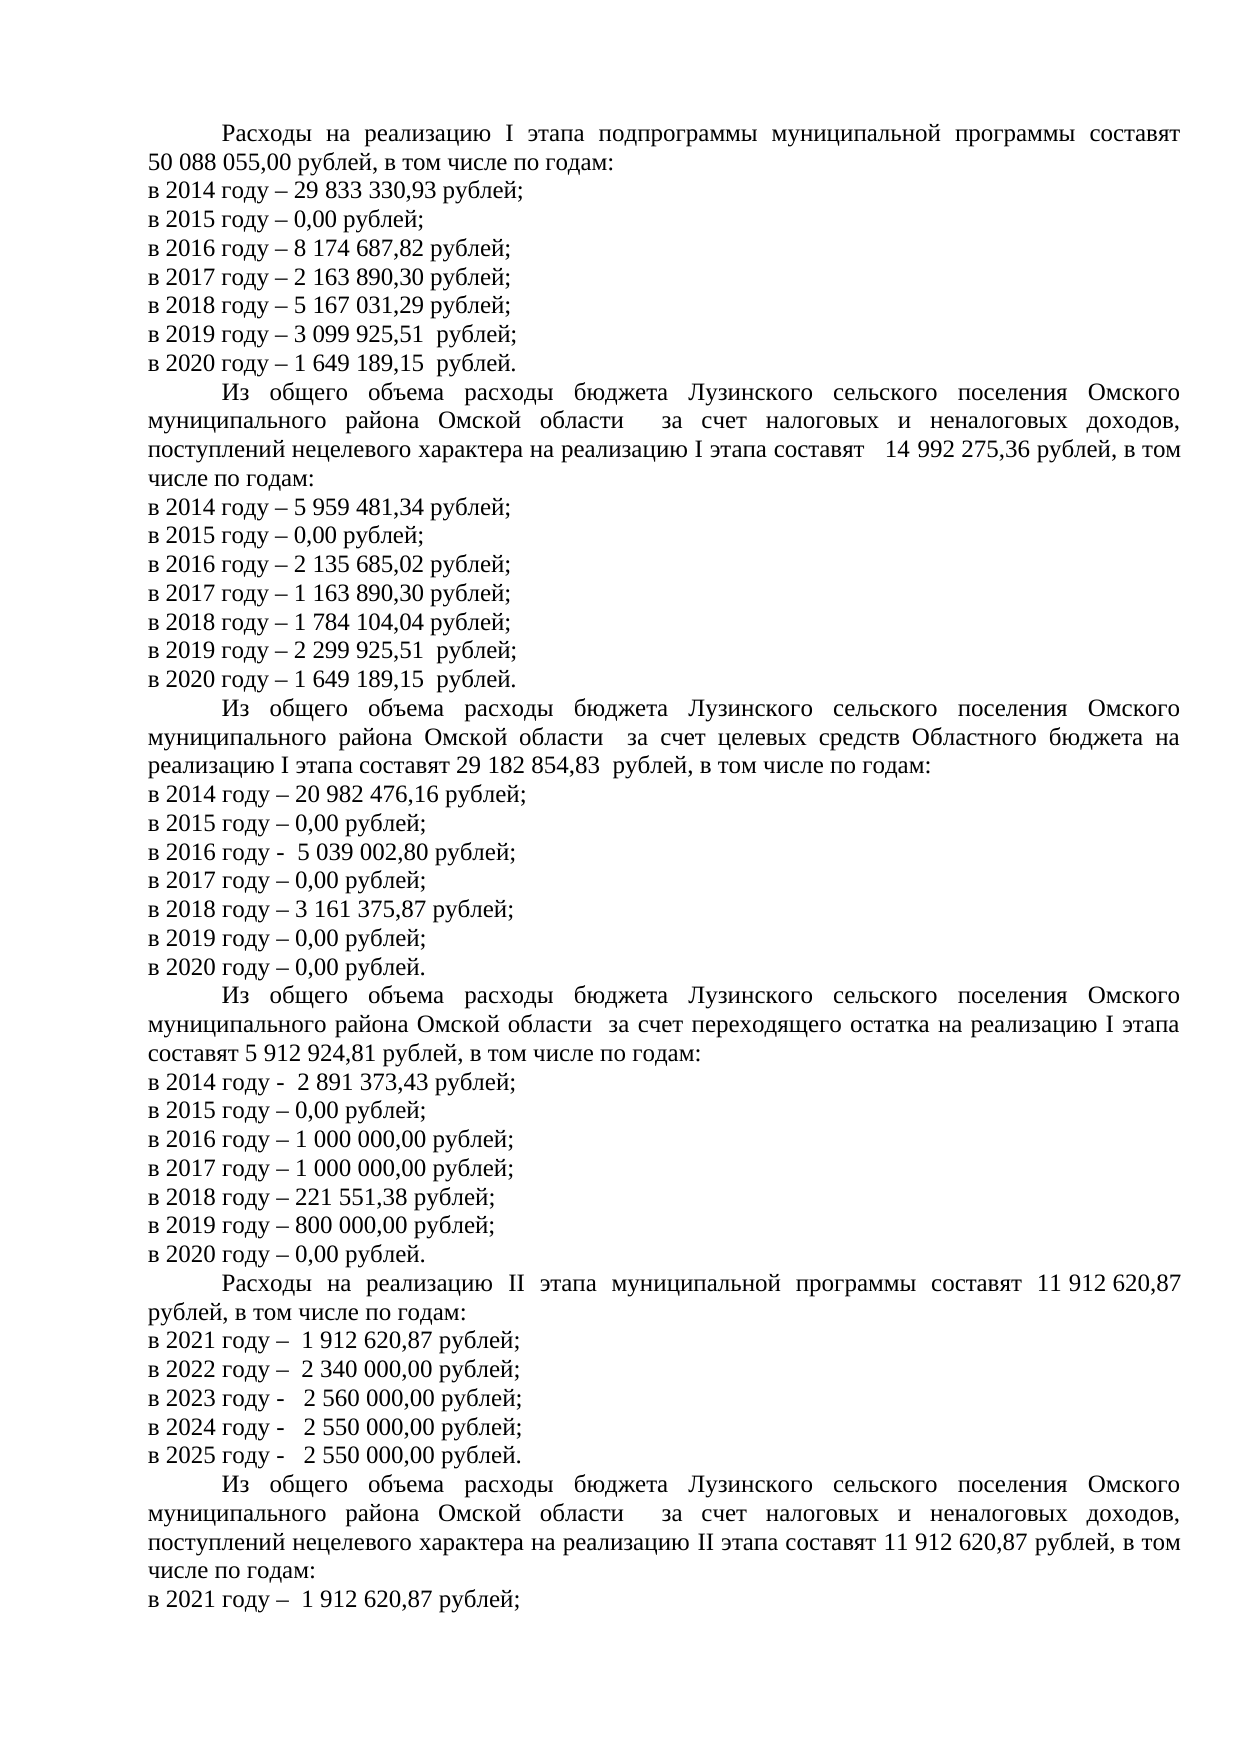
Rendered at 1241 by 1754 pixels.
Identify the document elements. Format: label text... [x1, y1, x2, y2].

text в 2021 году – 1 912 620,87 рублей; [148, 1326, 1181, 1354]
text в 2020 году – 0,00 рублей. [148, 952, 1181, 981]
text в 2015 году – 0,00 рублей; [148, 521, 1181, 549]
text в 2017 году – 2 163 890,30 рублей; [148, 262, 1181, 291]
text в 2015 году – 0,00 рублей; [148, 204, 1181, 233]
text в 2020 году – 1 649 189,15 рублей. [148, 348, 1181, 377]
text Из общего объема расходы бюджета Лузинского сельского поселения Омского муниципального района Омской области за счет налоговых и неналоговых доходов, поступлений нецелевого характера на реализацию I этапа составят 14 992 275,36 рублей, в том числе по годам: [148, 377, 1181, 492]
text в 2019 году – 3 099 925,51 рублей; [148, 319, 1181, 348]
text в 2019 году – 2 299 925,51 рублей; [148, 636, 1181, 664]
text в 2020 году – 0,00 рублей. [148, 1239, 1181, 1268]
text Расходы на реализацию I этапа подпрограммы муниципальной программы составят 50 088 055,00 рублей, в том числе по годам: [148, 118, 1181, 176]
text в 2017 году – 1 163 890,30 рублей; [148, 578, 1181, 607]
text в 2019 году – 800 000,00 рублей; [148, 1211, 1181, 1239]
text в 2018 году – 221 551,38 рублей; [148, 1182, 1181, 1211]
text в 2014 году – 20 982 476,16 рублей; [148, 779, 1181, 808]
text в 2018 году – 3 161 375,87 рублей; [148, 894, 1181, 923]
text Расходы на реализацию II этапа муниципальной программы составят 11 912 620,87 рублей, в том числе по годам: [148, 1268, 1181, 1326]
text в 2015 году – 0,00 рублей; [148, 808, 1181, 837]
text в 2025 году - 2 550 000,00 рублей. [148, 1441, 1181, 1469]
text в 2022 году – 2 340 000,00 рублей; [148, 1354, 1181, 1383]
text в 2017 году – 0,00 рублей; [148, 866, 1181, 894]
text Из общего объема расходы бюджета Лузинского сельского поселения Омского муниципального района Омской области за счет переходящего остатка на реализацию I этапа составят 5 912 924,81 рублей, в том числе по годам: [148, 981, 1181, 1067]
text в 2020 году – 1 649 189,15 рублей. [148, 664, 1181, 693]
text в 2016 году – 1 000 000,00 рублей; [148, 1124, 1181, 1153]
text в 2016 году - 5 039 002,80 рублей; [148, 837, 1181, 866]
text в 2024 году - 2 550 000,00 рублей; [148, 1412, 1181, 1441]
text в 2016 году – 8 174 687,82 рублей; [148, 233, 1181, 262]
text в 2018 году – 1 784 104,04 рублей; [148, 607, 1181, 636]
text в 2016 году – 2 135 685,02 рублей; [148, 549, 1181, 578]
text в 2021 году – 1 912 620,87 рублей; [148, 1584, 1181, 1613]
text Из общего объема расходы бюджета Лузинского сельского поселения Омского муниципального района Омской области за счет целевых средств Областного бюджета на реализацию I этапа составят 29 182 854,83 рублей, в том числе по годам: [148, 693, 1181, 779]
text в 2014 году – 29 833 330,93 рублей; [148, 176, 1181, 204]
text Из общего объема расходы бюджета Лузинского сельского поселения Омского муниципального района Омской области за счет налоговых и неналоговых доходов, поступлений нецелевого характера на реализацию II этапа составят 11 912 620,87 рублей, в том числе по годам: [148, 1469, 1181, 1584]
text в 2015 году – 0,00 рублей; [148, 1096, 1181, 1124]
text в 2014 году – 5 959 481,34 рублей; [148, 492, 1181, 521]
text в 2023 году - 2 560 000,00 рублей; [148, 1383, 1181, 1412]
text в 2017 году – 1 000 000,00 рублей; [148, 1153, 1181, 1182]
text в 2014 году - 2 891 373,43 рублей; [148, 1067, 1181, 1096]
text в 2018 году – 5 167 031,29 рублей; [148, 291, 1181, 319]
text в 2019 году – 0,00 рублей; [148, 923, 1181, 952]
